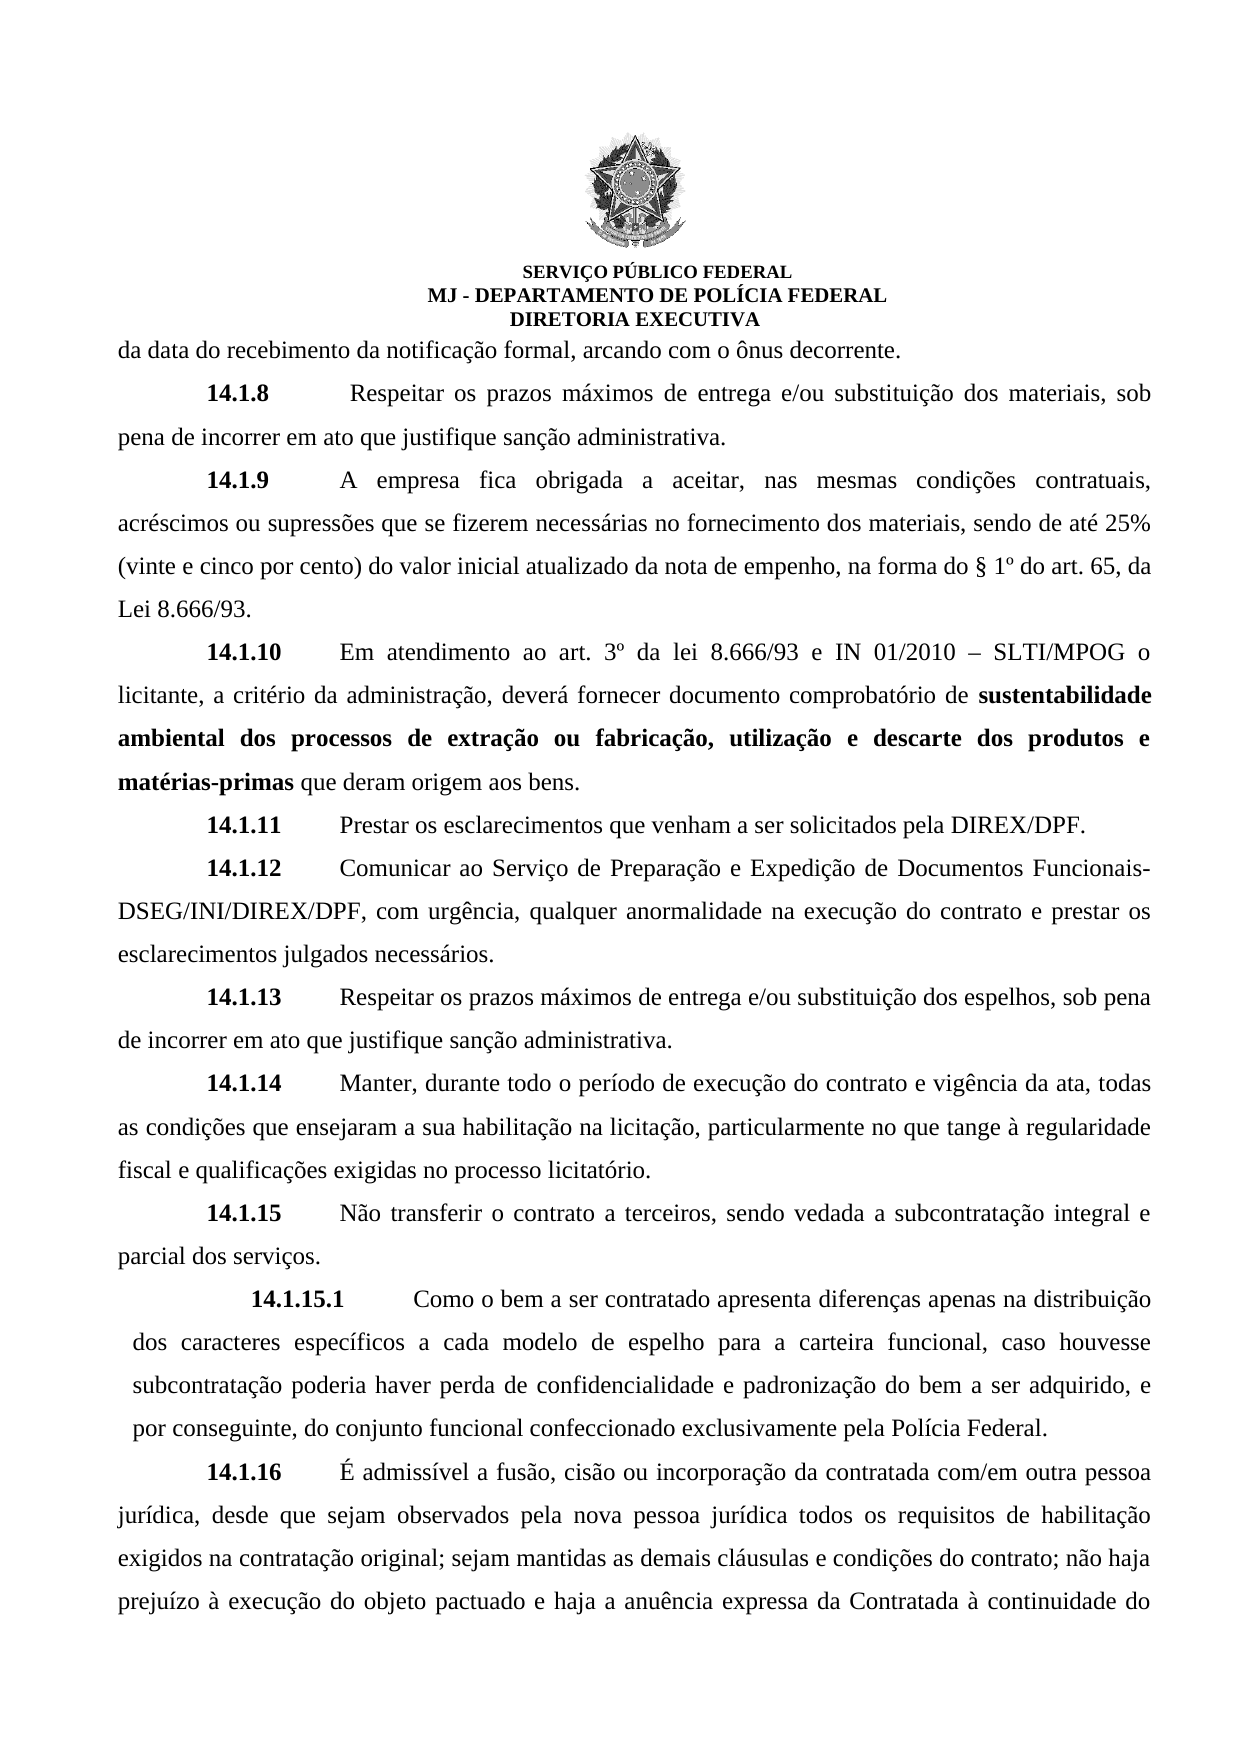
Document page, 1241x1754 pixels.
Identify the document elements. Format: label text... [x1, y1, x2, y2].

text Manter, durante todo o período de execução do contrato e vigência da ata, todas as condições que ensejaram a sua habilitação na licitação, particularmente no que tange à regularidade fiscal e qualificações exigidas no processo licitatório. [118, 1068, 1152, 1183]
text Como o bem a ser contratado apresenta diferenças apenas na distribuição dos caracteres específicos a cada modelo de espelho para a carteira funcional, caso houvesse subcontratação poderia haver perda de confidencialidade e padronização do bem a ser adquirido, e por conseguinte, do conjunto funcional confeccionado exclusivamente pela Polícia Federal. [132, 1284, 1152, 1442]
text Em atendimento ao art. 3º da lei 8.666/93 e IN 01/2010 – SLTI/MPOG o licitante, a critério da administração, deverá fornecer documento comprobatório de sustentabilidade ambiental dos processos de extração ou fabricação, utilização e descarte dos produtos e matérias-primas que deram origem aos bens. [118, 637, 1152, 795]
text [118, 1457, 1152, 1615]
text Comunicar ao Serviço de Preparação e Expedição de Documentos Funcionais-DSEG/INI/DIREX/DPF, com urgência, qualquer anormalidade na execução do contrato e prestar os esclarecimentos julgados necessários. [118, 853, 1152, 968]
text Respeitar os prazos máximos de entrega e/ou substituição dos materiais, sob pena de incorrer em ato que justifique sanção administrativa. [118, 378, 1152, 450]
text Não transferir o contrato a terceiros, sendo vedada a subcontratação integral e parcial dos serviços. [118, 1198, 1152, 1270]
text Prestar os esclarecimentos que venham a ser solicitados pela DIREX/DPF. [118, 810, 1152, 838]
text Respeitar os prazos máximos de entrega e/ou substituição dos espelhos, sob pena de incorrer em ato que justifique sanção administrativa. [118, 982, 1152, 1054]
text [118, 335, 1152, 364]
text A empresa fica obrigada a aceitar, nas mesmas condições contratuais, acréscimos ou supressões que se fizerem necessárias no fornecimento dos materiais, sendo de até 25% (vinte e cinco por cento) do valor inicial atualizado da nota de empenho, na forma do § 1º do art. 65, da Lei 8.666/93. [118, 465, 1152, 623]
